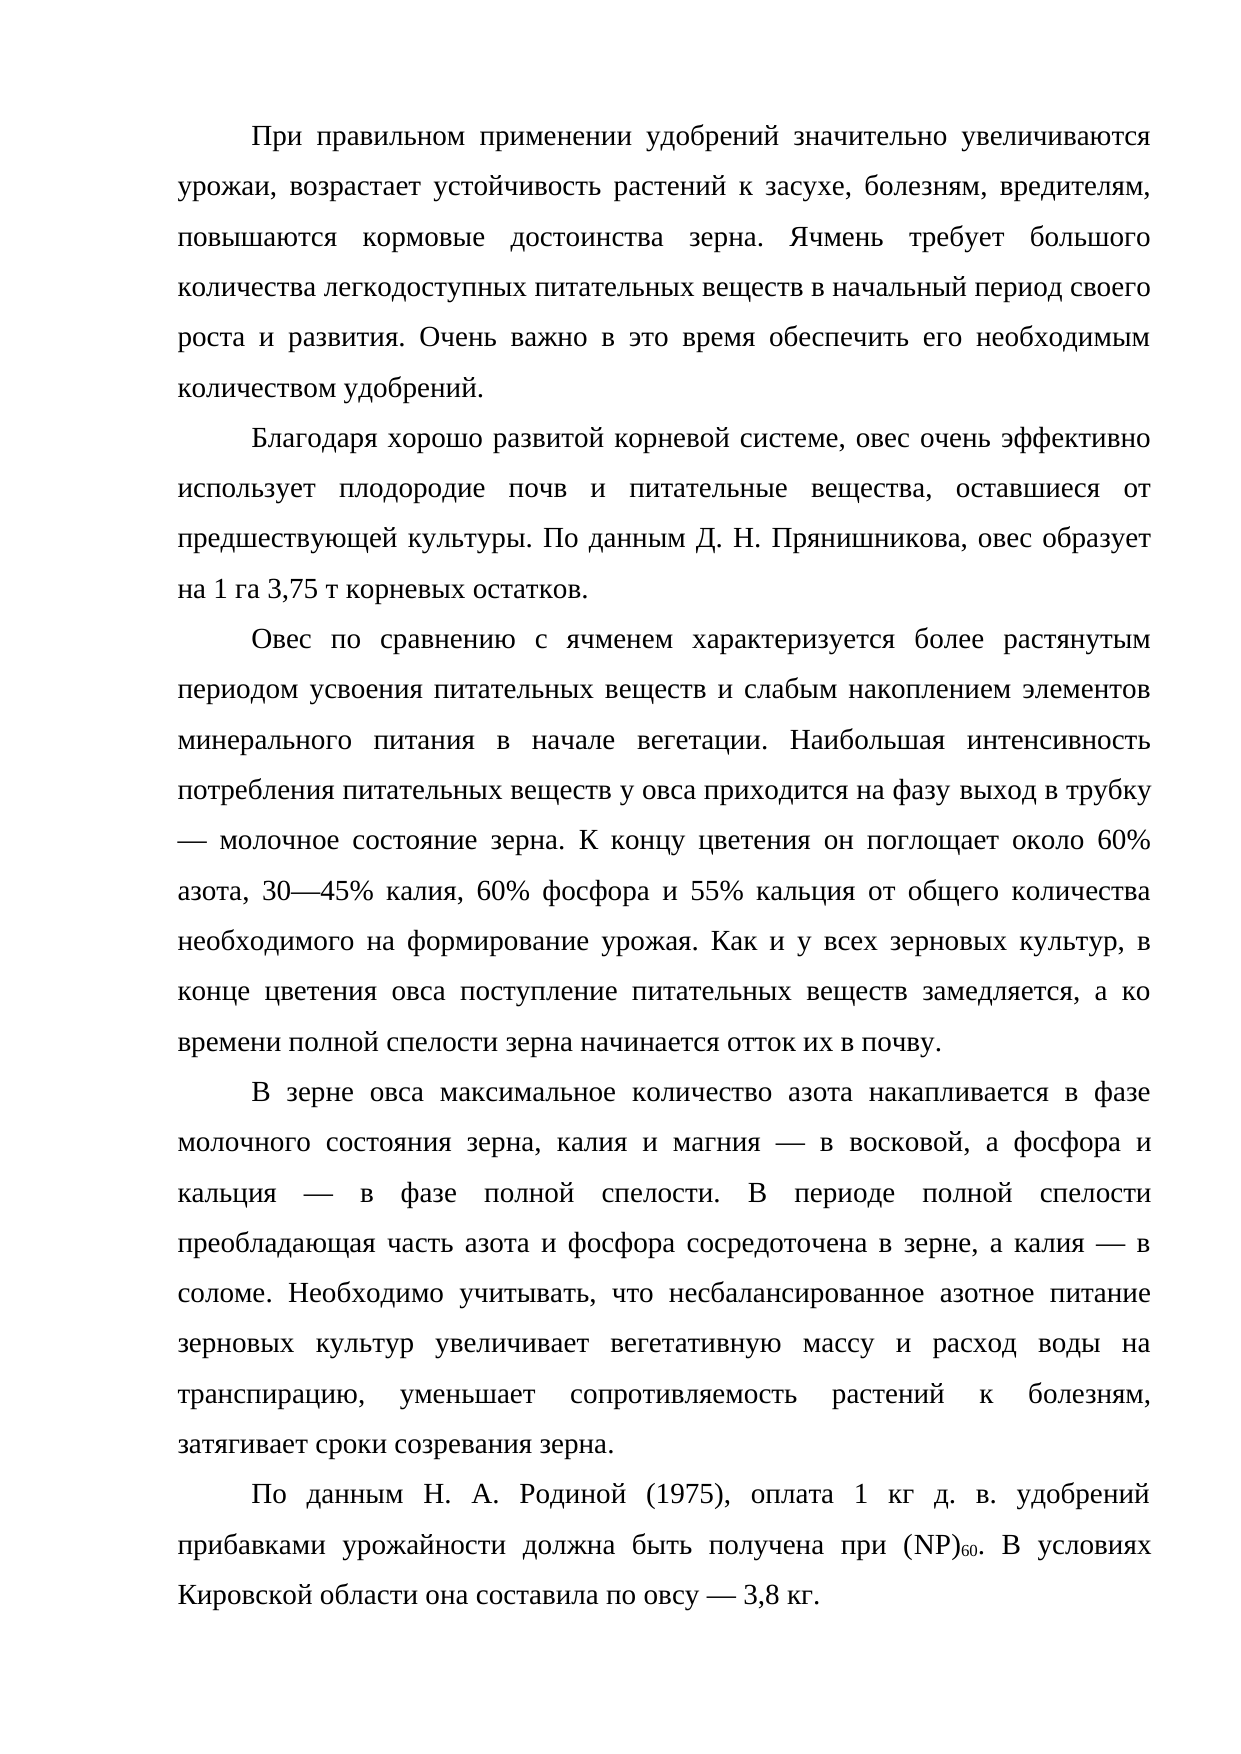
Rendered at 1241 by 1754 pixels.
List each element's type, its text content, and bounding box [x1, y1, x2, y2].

text При правильном применении удобрений значительно увеличиваются урожаи, возрастает устойчивость растений к засухе, болезням, вредителям, повышаются кормовые достоинства зерна. Ячмень требует большого количества легкодоступных питательных веществ в начальный период своего роста и развития. Очень важно в это время обеспечить его необходимым количеством удобрений. [177, 118, 1152, 403]
text Благодаря хорошо развитой корневой системе, овес очень эффективно использует плодородие почв и питательные вещества, оставшиеся от предшествующей культуры. По данным Д. Н. Прянишникова, овес образует на 1 га 3,75 т корневых остатков. [177, 420, 1152, 604]
text Овес по сравнению с ячменем характеризуется более растянутым периодом усвоения питательных веществ и слабым накоплением элементов минерального питания в начале вегетации. Наибольшая интенсивность потребления питательных веществ у овса приходится на фазу выход в трубку — молочное состояние зерна. К концу цветения он поглощает около 60% азота, 30—45% калия, 60% фосфора и 55% кальция от общего количества необходимого на формирование урожая. Как и у всех зерновых культур, в конце цветения овса поступление питательных веществ замедляется, а ко времени полной спелости зерна начинается отток их в почву. [177, 621, 1152, 1057]
text В зерне овса максимальное количество азота накапливается в фазе молочного состояния зерна, калия и магния — в восковой, а фосфора и кальция — в фазе полной спелости. В периоде полной спелости преобладающая часть азота и фосфора сосредоточена в зерне, а калия — в соломе. Необходимо учитывать, что несбалансированное азотное питание зерновых культур увеличивает вегетативную массу и расход воды на транспирацию, уменьшает сопротивляемость растений к болезням, затягивает сроки созревания зерна. [177, 1074, 1152, 1460]
text По данным Н. А. Родиной (1975), оплата 1 кг д. в. удобрений прибавками урожайности должна быть получена при (NP)60. В условиях Кировской области она составила по овсу — 3,8 кг. [177, 1477, 1152, 1611]
